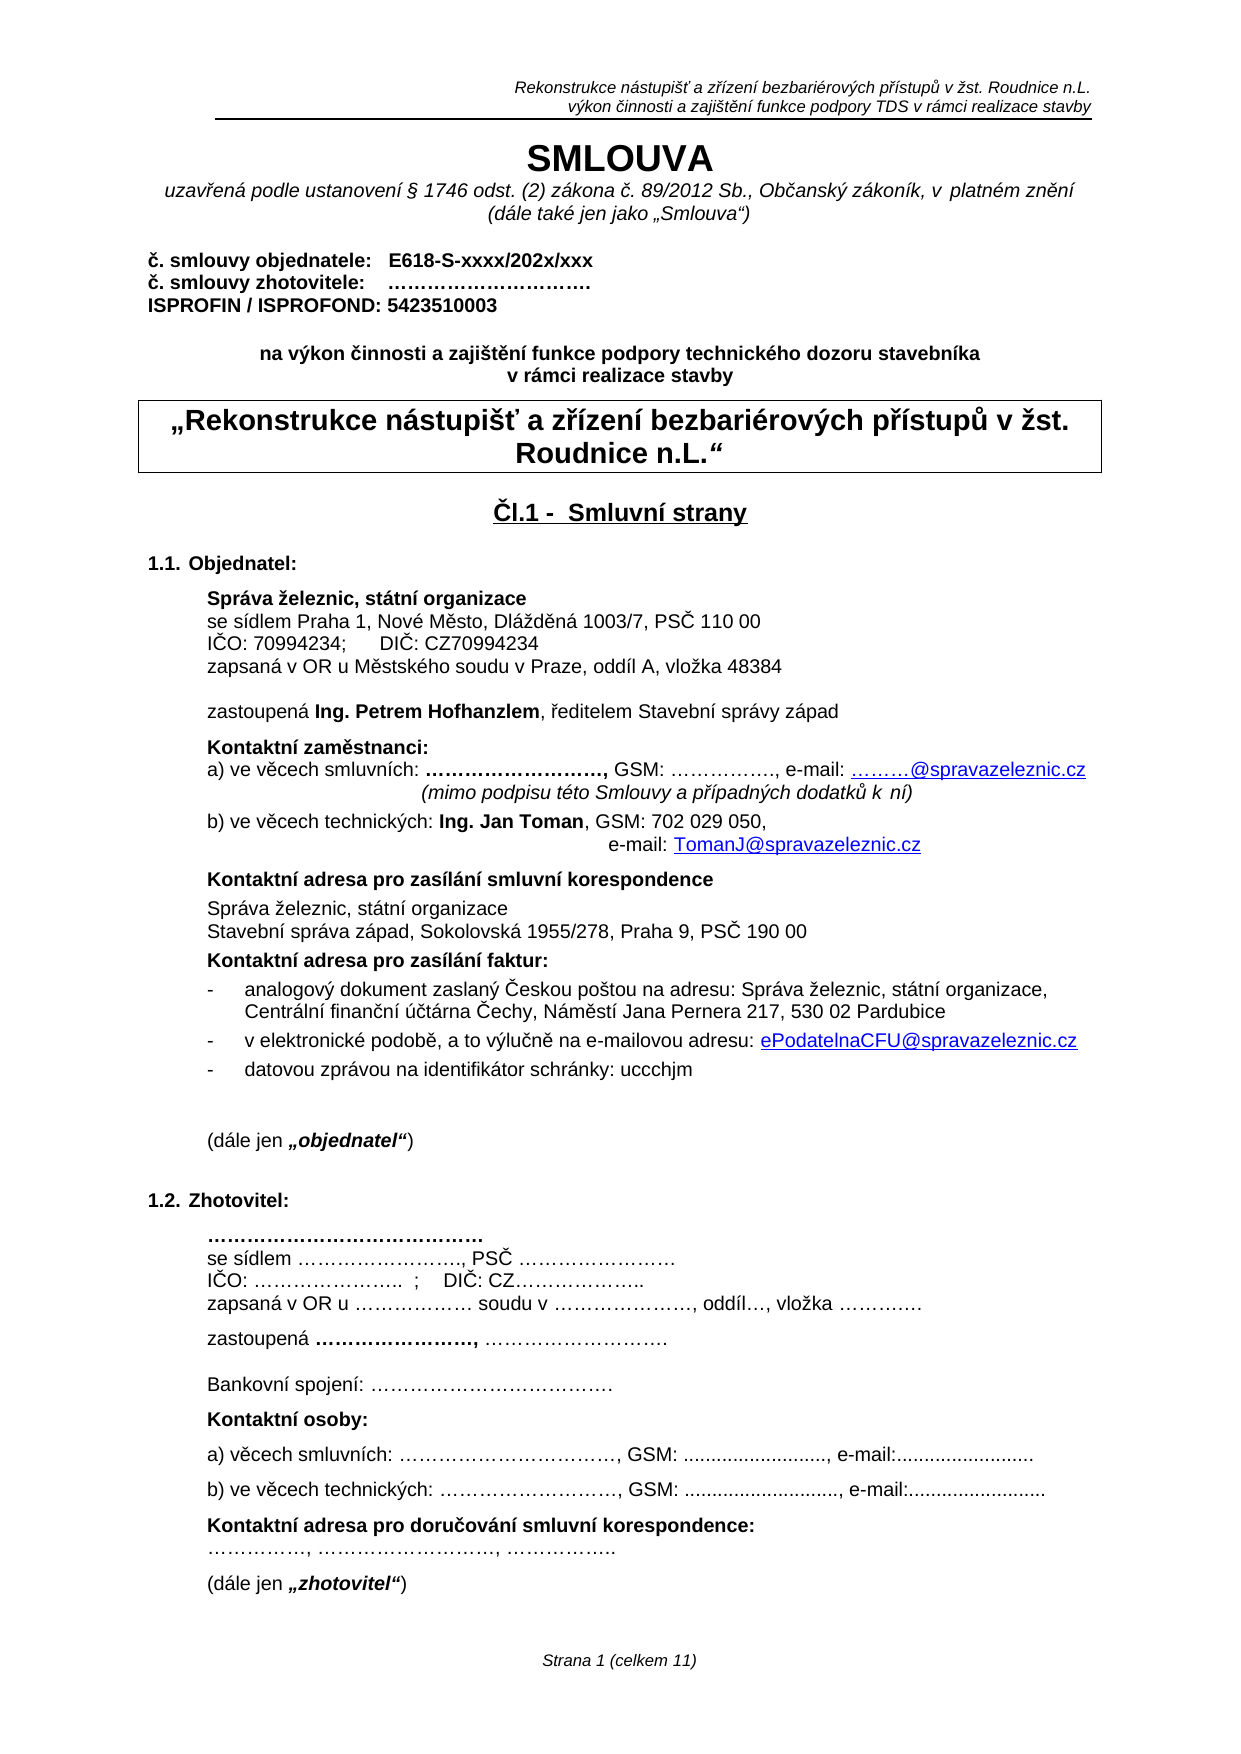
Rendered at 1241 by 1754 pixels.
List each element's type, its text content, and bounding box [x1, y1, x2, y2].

text se sídlem Praha 1, Nové Město, Dlážděná 1003/7, PSČ 110 00 [207, 609, 1092, 632]
text a) věcech smluvních: ……………………………, GSM: .........................., e-mail:......................... [207, 1443, 1092, 1466]
text Správa železnic, státní organizace [207, 897, 1092, 919]
text IČO: 70994234; DIČ: CZ70994234 [207, 632, 1092, 655]
text zapsaná v OR u ……………… soudu v …………………, oddíl…, vložka ……….… [207, 1292, 1092, 1315]
text Stavební správa západ, Sokolovská 1955/278, Praha 9, PSČ 190 00 [207, 919, 1092, 942]
text Bankovní spojení: ………………………………. [207, 1373, 1092, 1395]
text (dále jen „zhotovitel“) [207, 1571, 1092, 1594]
text Správa železnic, státní organizace [207, 587, 1092, 609]
list analogový dokument zaslaný Českou poštou na adresu: Správa železnic, státní organizace, Centrální finanční účtárna Čechy, Náměstí Jana Pernera 217, 530 02 Pardubice [207, 977, 1092, 1023]
text „Rekonstrukce nástupišť a zřízení bezbariérových přístupů v žst. Roudnice n.L.“ [139, 401, 1101, 472]
text Kontaktní zaměstnanci: [207, 736, 1092, 758]
text zapsaná v OR u Městského soudu v Praze, oddíl A, vložka 48384 [207, 655, 1092, 678]
text Kontaktní osoby: [207, 1408, 1092, 1431]
text v rámci realizace stavby [148, 364, 1092, 387]
text Kontaktní adresa pro zasílání faktur: [207, 948, 1092, 971]
subtitle Čl.1 - Smluvní strany [148, 498, 1092, 527]
text se sídlem ……………………., PSČ …………………… [207, 1247, 1092, 1269]
text na výkon činnosti a zajištění funkce podpory technického dozoru stavebníka [148, 342, 1092, 364]
text b) ve věcech technických: ………………………, GSM: ............................, e-mail:......................... [207, 1478, 1092, 1501]
text IČO: ………………….. ; DIČ: CZ……………….. [207, 1269, 1092, 1292]
text Kontaktní adresa pro doručování smluvní korespondence: [207, 1513, 1092, 1536]
text (mimo podpisu této Smlouvy a případných dodatků k ní) [207, 781, 1092, 804]
list v elektronické podobě, a to výlučně na e-mailovou adresu: ePodatelnaCFU@spravazeleznic.cz [207, 1029, 1092, 1052]
text č. smlouvy objednatele: E618-S-xxxx/202x/xxx [148, 248, 1092, 271]
list Objednatel: [148, 552, 1092, 574]
text …………………………………… [207, 1224, 1092, 1247]
text uzavřená podle ustanovení § 1746 odst. (2) zákona č. 89/2012 Sb., Občanský zákoník, v platném znění [148, 179, 1092, 202]
list Zhotovitel: [148, 1189, 1092, 1211]
text ……………, ………………………, …………….. [207, 1536, 1092, 1559]
text (dále také jen jako „Smlouva“) [148, 202, 1092, 224]
text a) ve věcech smluvních: ………………………, GSM: ……………., e-mail: ………@spravazeleznic.cz [207, 758, 1092, 781]
text č. smlouvy zhotovitele: …………………………. [148, 271, 1092, 294]
text b) ve věcech technických: Ing. Jan Toman, GSM: 702 029 050, e-mail: TomanJ@spravazeleznic.cz [207, 810, 1092, 855]
text zastoupená ……………………, ………………………. [207, 1327, 1092, 1350]
list datovou zprávou na identifikátor schránky: uccchjm [207, 1058, 1092, 1081]
text SMLOUVA [148, 136, 1092, 179]
text zastoupená Ing. Petrem Hofhanzlem, ředitelem Stavební správy západ [207, 700, 1092, 723]
text ISPROFIN / ISPROFOND: 5423510003 [148, 294, 1092, 317]
text Kontaktní adresa pro zasílání smluvní korespondence [207, 868, 1092, 891]
text (dále jen „objednatel“) [207, 1128, 1092, 1151]
